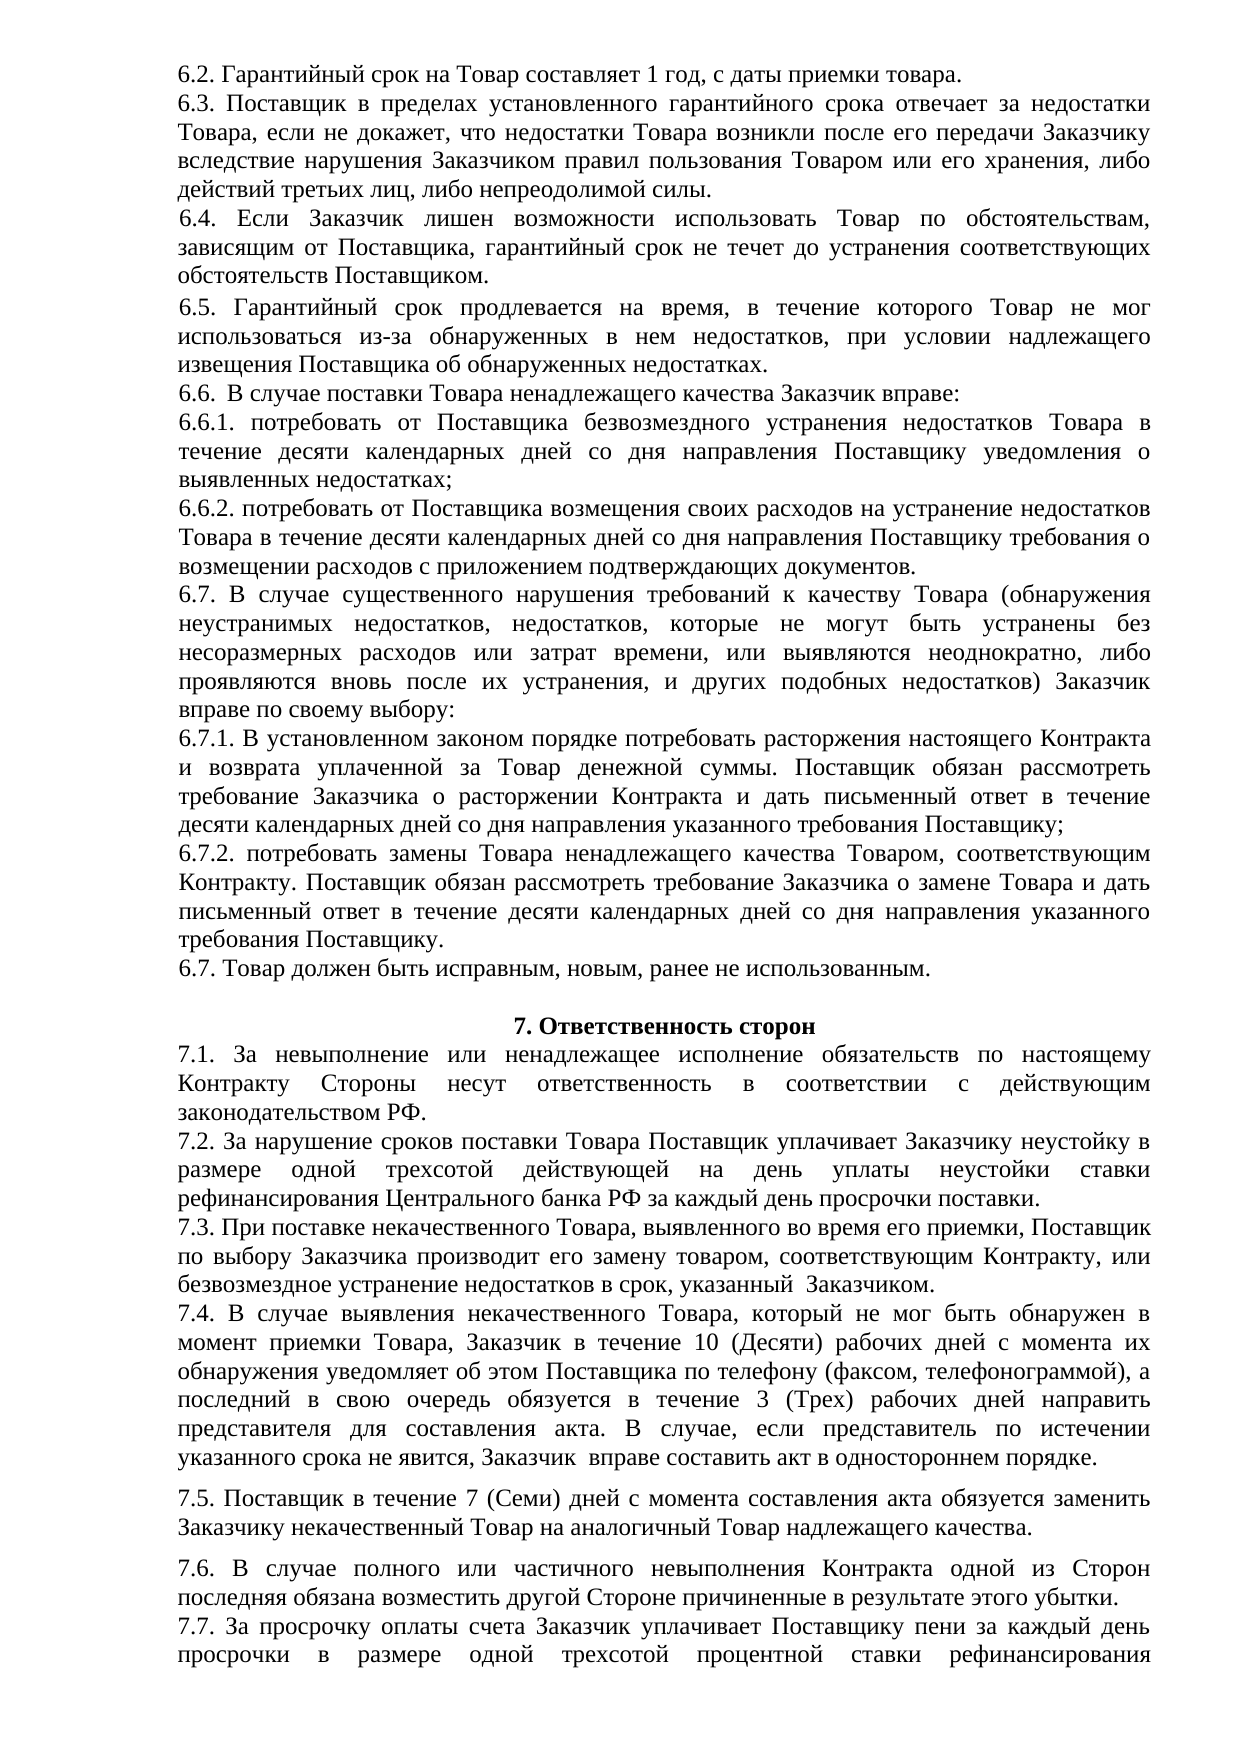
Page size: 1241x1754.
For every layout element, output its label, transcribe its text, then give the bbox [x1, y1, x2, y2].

text 6.5. Гарантийный срок продлевается на время, в течение которого Товар не мог использоваться из-за обнаруженных в нем недостатков, при условии надлежащего извещения Поставщика об обнаруженных недостатках. [177, 292, 1152, 378]
text 7.1. За невыполнение или ненадлежащее исполнение обязательств по настоящему Контракту Стороны несут ответственность в соответствии с действующим законодательством РФ. [177, 1039, 1152, 1126]
text 7.6. В случае полного или частичного невыполнения Контракта одной из Сторон последняя обязана возместить другой Стороне причиненные в результате этого убытки. [177, 1553, 1152, 1611]
text 6.2. Гарантийный срок на Товар составляет 1 год, с даты приемки товара. [177, 59, 1152, 88]
text 6.6.2. потребовать от Поставщика возмещения своих расходов на устранение недостатков Товара в течение десяти календарных дней со дня направления Поставщику требования о возмещении расходов с приложением подтверждающих документов. [178, 493, 1152, 579]
text 7.5. Поставщик в течение 7 (Семи) дней с момента составления акта обязуется заменить Заказчику некачественный Товар на аналогичный Товар надлежащего качества. [177, 1483, 1152, 1541]
text 6.3. Поставщик в пределах установленного гарантийного срока отвечает за недостатки Товара, если не докажет, что недостатки Товара возникли после его передачи Заказчику вследствие нарушения Заказчиком правил пользования Товаром или его хранения, либо действий третьих лиц, либо непреодолимой силы. [177, 88, 1152, 203]
text 6.4. Если Заказчик лишен возможности использовать Товар по обстоятельствам, зависящим от Поставщика, гарантийный срок не течет до устранения соответствующих обстоятельств Поставщиком. [177, 203, 1152, 289]
text 6.7.1. В установленном законом порядке потребовать расторжения настоящего Контракта и возврата уплаченной за Товар денежной суммы. Поставщик обязан рассмотреть требование Заказчика о расторжении Контракта и дать письменный ответ в течение десяти календарных дней со дня направления указанного требования Поставщику; [178, 723, 1152, 838]
text 6.6.1. потребовать от Поставщика безвозмездного устранения недостатков Товара в течение десяти календарных дней со дня направления Поставщику уведомления о выявленных недостатках; [178, 407, 1152, 493]
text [177, 1611, 1152, 1668]
text 6.6. В случае поставки Товара ненадлежащего качества Заказчик вправе: [178, 378, 1152, 407]
text 6.7. Товар должен быть исправным, новым, ранее не использованным. [178, 953, 1152, 982]
text 6.7.2. потребовать замены Товара ненадлежащего качества Товаром, соответствующим Контракту. Поставщик обязан рассмотреть требование Заказчика о замене Товара и дать письменный ответ в течение десяти календарных дней со дня направления указанного требования Поставщику. [178, 838, 1152, 953]
text 7. Ответственность сторон [177, 1011, 1152, 1039]
text 7.2. За нарушение сроков поставки Товара Поставщик уплачивает Заказчику неустойку в размере одной трехсотой действующей на день уплаты неустойки ставки рефинансирования Центрального банка РФ за каждый день просрочки поставки. [177, 1126, 1152, 1212]
text 7.3. При поставке некачественного Товара, выявленного во время его приемки, Поставщик по выбору Заказчика производит его замену товаром, соответствующим Контракту, или безвозмездное устранение недостатков в срок, указанный Заказчиком. [177, 1212, 1152, 1298]
text 7.4. В случае выявления некачественного Товара, который не мог быть обнаружен в момент приемки Товара, Заказчик в течение 10 (Десяти) рабочих дней с момента их обнаружения уведомляет об этом Поставщика по телефону (факсом, телефонограммой), а последний в свою очередь обязуется в течение 3 (Трех) рабочих дней направить представителя для составления акта. В случае, если представитель по истечении указанного срока не явится, Заказчик вправе составить акт в одностороннем порядке. [177, 1298, 1152, 1471]
text 6.7. В случае существенного нарушения требований к качеству Товара (обнаружения неустранимых недостатков, недостатков, которые не могут быть устранены без несоразмерных расходов или затрат времени, или выявляются неоднократно, либо проявляются вновь после их устранения, и других подобных недостатков) Заказчик вправе по своему выбору: [178, 579, 1152, 723]
